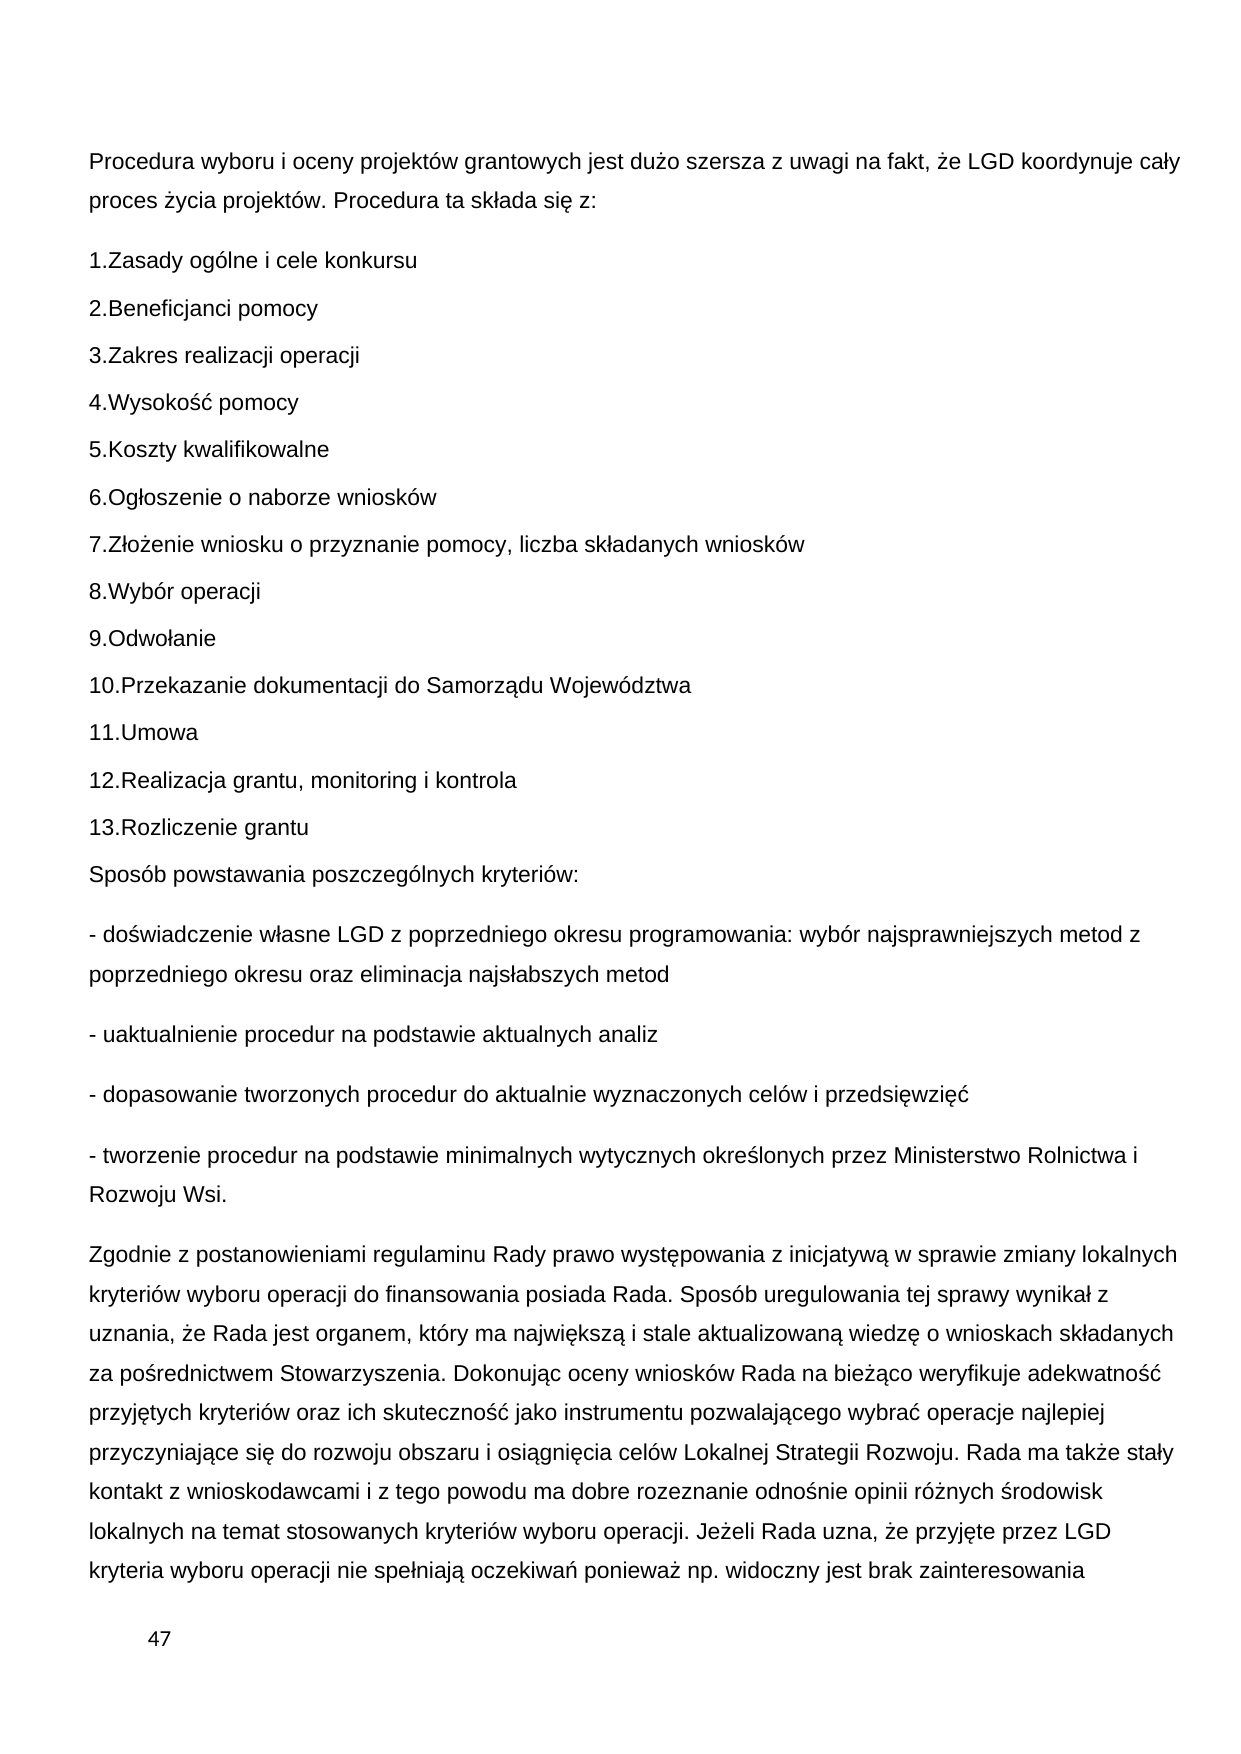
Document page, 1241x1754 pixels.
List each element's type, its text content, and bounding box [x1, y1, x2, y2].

text - doświadczenie własne LGD z poprzedniego okresu programowania: wybór najsprawniejszych metod z poprzedniego okresu oraz eliminacja najsłabszych metod [89, 921, 1181, 987]
list 9.Odwołanie [89, 625, 1181, 651]
list 11.Umowa [89, 719, 1181, 746]
list 2.Beneficjanci pomocy [89, 295, 1181, 321]
text - uaktualnienie procedur na podstawie aktualnych analiz [89, 1021, 1181, 1047]
list 13.Rozliczenie grantu [89, 814, 1181, 840]
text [89, 1241, 1181, 1584]
list 4.Wysokość pomocy [89, 389, 1181, 415]
list 1.Zasady ogólne i cele konkursu [89, 247, 1181, 274]
list 10.Przekazanie dokumentacji do Samorządu Województwa [89, 672, 1181, 698]
list 7.Złożenie wniosku o przyznanie pomocy, liczba składanych wniosków [89, 531, 1181, 557]
list 8.Wybór operacji [89, 578, 1181, 604]
text - tworzenie procedur na podstawie minimalnych wytycznych określonych przez Ministerstwo Rolnictwa i Rozwoju Wsi. [89, 1142, 1181, 1207]
text - dopasowanie tworzonych procedur do aktualnie wyznaczonych celów i przedsięwzięć [89, 1081, 1181, 1108]
text Sposób powstawania poszczególnych kryteriów: [89, 861, 1181, 887]
list 6.Ogłoszenie o naborze wniosków [89, 483, 1181, 510]
list 5.Koszty kwalifikowalne [89, 436, 1181, 463]
list 3.Zakres realizacji operacji [89, 342, 1181, 368]
text Procedura wyboru i oceny projektów grantowych jest dużo szersza z uwagi na fakt, że LGD koordynuje cały proces życia projektów. Procedura ta składa się z: [89, 148, 1181, 213]
list 12.Realizacja grantu, monitoring i kontrola [89, 767, 1181, 793]
